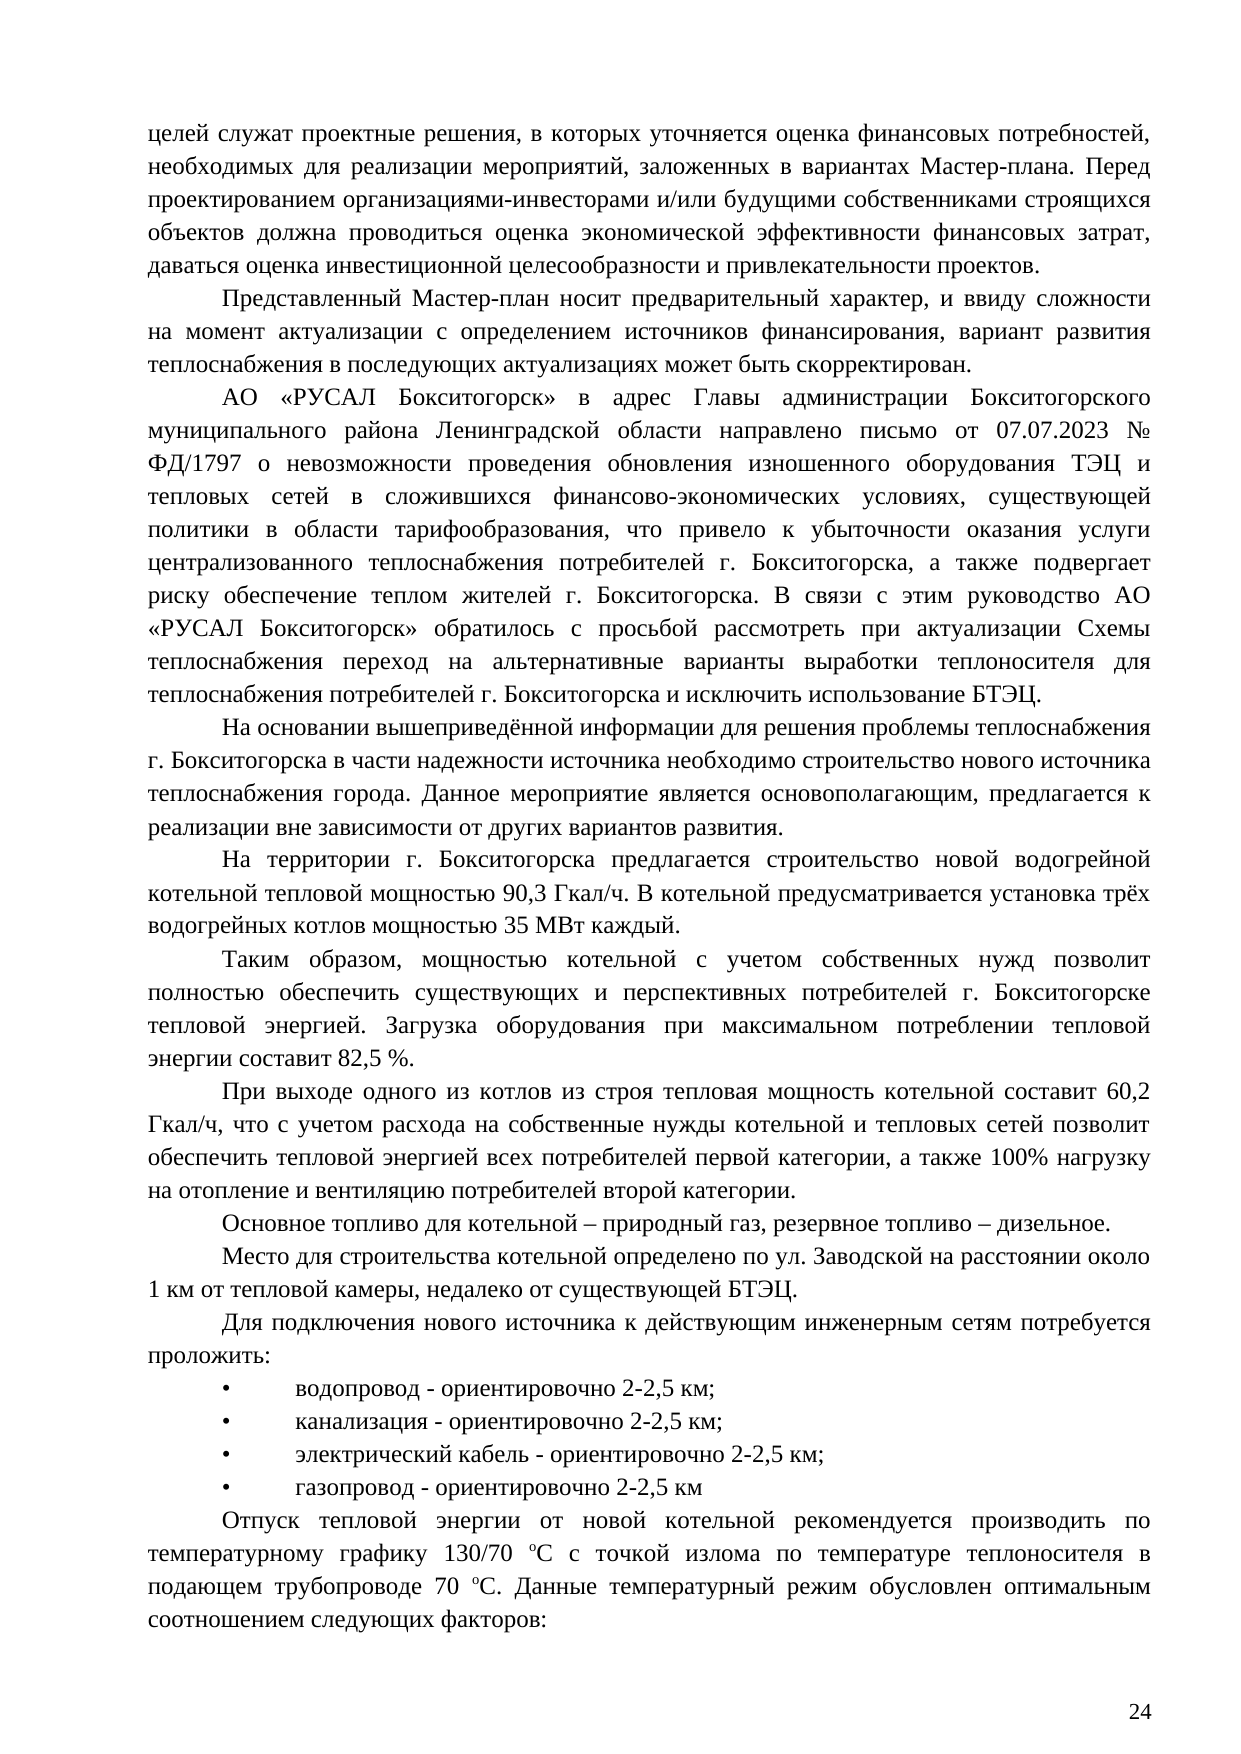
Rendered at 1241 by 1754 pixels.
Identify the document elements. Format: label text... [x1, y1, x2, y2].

text • электрический кабель - ориентировочно 2-2,5 км; [148, 1439, 1152, 1468]
text Представленный Мастер-план носит предварительный характер, и ввиду сложности на момент актуализации с определением источников финансирования, вариант развития теплоснабжения в последующих актуализациях может быть скорректирован. [148, 283, 1152, 378]
text Таким образом, мощностью котельной с учетом собственных нужд позволит полностью обеспечить существующих и перспективных потребителей г. Бокситогорске тепловой энергией. Загрузка оборудования при максимальном потреблении тепловой энергии составит 82,5 %. [148, 944, 1152, 1071]
text Отпуск тепловой энергии от новой котельной рекомендуется производить по температурному графику 130/70 оС с точкой излома по температуре теплоносителя в подающем трубопроводе 70 оС. Данные температурный режим обусловлен оптимальным соотношением следующих факторов: [148, 1505, 1152, 1633]
text АО «РУСАЛ Бокситогорск» в адрес Главы администрации Бокситогорского муниципального района Ленинградской области направлено письмо от 07.07.2023 № ФД/1797 о невозможности проведения обновления изношенного оборудования ТЭЦ и тепловых сетей в сложившихся финансово-экономических условиях, существующей политики в области тарифообразования, что привело к убыточности оказания услуги централизованного теплоснабжения потребителей г. Бокситогорска, а также подвергает риску обеспечение теплом жителей г. Бокситогорска. В связи с этим руководство АО «РУСАЛ Бокситогорск» обратилось с просьбой рассмотреть при актуализации Схемы теплоснабжения переход на альтернативные варианты выработки теплоносителя для теплоснабжения потребителей г. Бокситогорска и исключить использование БТЭЦ. [148, 382, 1152, 708]
text Для подключения нового источника к действующим инженерным сетям потребуется проложить: [148, 1307, 1152, 1369]
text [148, 118, 1152, 279]
text • водопровод - ориентировочно 2-2,5 км; [148, 1373, 1152, 1402]
text • газопровод - ориентировочно 2-2,5 км [148, 1472, 1152, 1501]
text Место для строительства котельной определено по ул. Заводской на расстоянии около 1 км от тепловой камеры, недалеко от существующей БТЭЦ. [148, 1241, 1152, 1303]
text Основное топливо для котельной – природный газ, резервное топливо – дизельное. [148, 1208, 1152, 1237]
text • канализация - ориентировочно 2-2,5 км; [148, 1406, 1152, 1435]
text На территории г. Бокситогорска предлагается строительство новой водогрейной котельной тепловой мощностью 90,3 Гкал/ч. В котельной предусматривается установка трёх водогрейных котлов мощностью 35 МВт каждый. [148, 844, 1152, 939]
text На основании вышеприведённой информации для решения проблемы теплоснабжения г. Бокситогорска в части надежности источника необходимо строительство нового источника теплоснабжения города. Данное мероприятие является основополагающим, предлагается к реализации вне зависимости от других вариантов развития. [148, 712, 1152, 840]
text При выходе одного из котлов из строя тепловая мощность котельной составит 60,2 Гкал/ч, что с учетом расхода на собственные нужды котельной и тепловых сетей позволит обеспечить тепловой энергией всех потребителей первой категории, а также 100% нагрузку на отопление и вентиляцию потребителей второй категории. [148, 1076, 1152, 1203]
